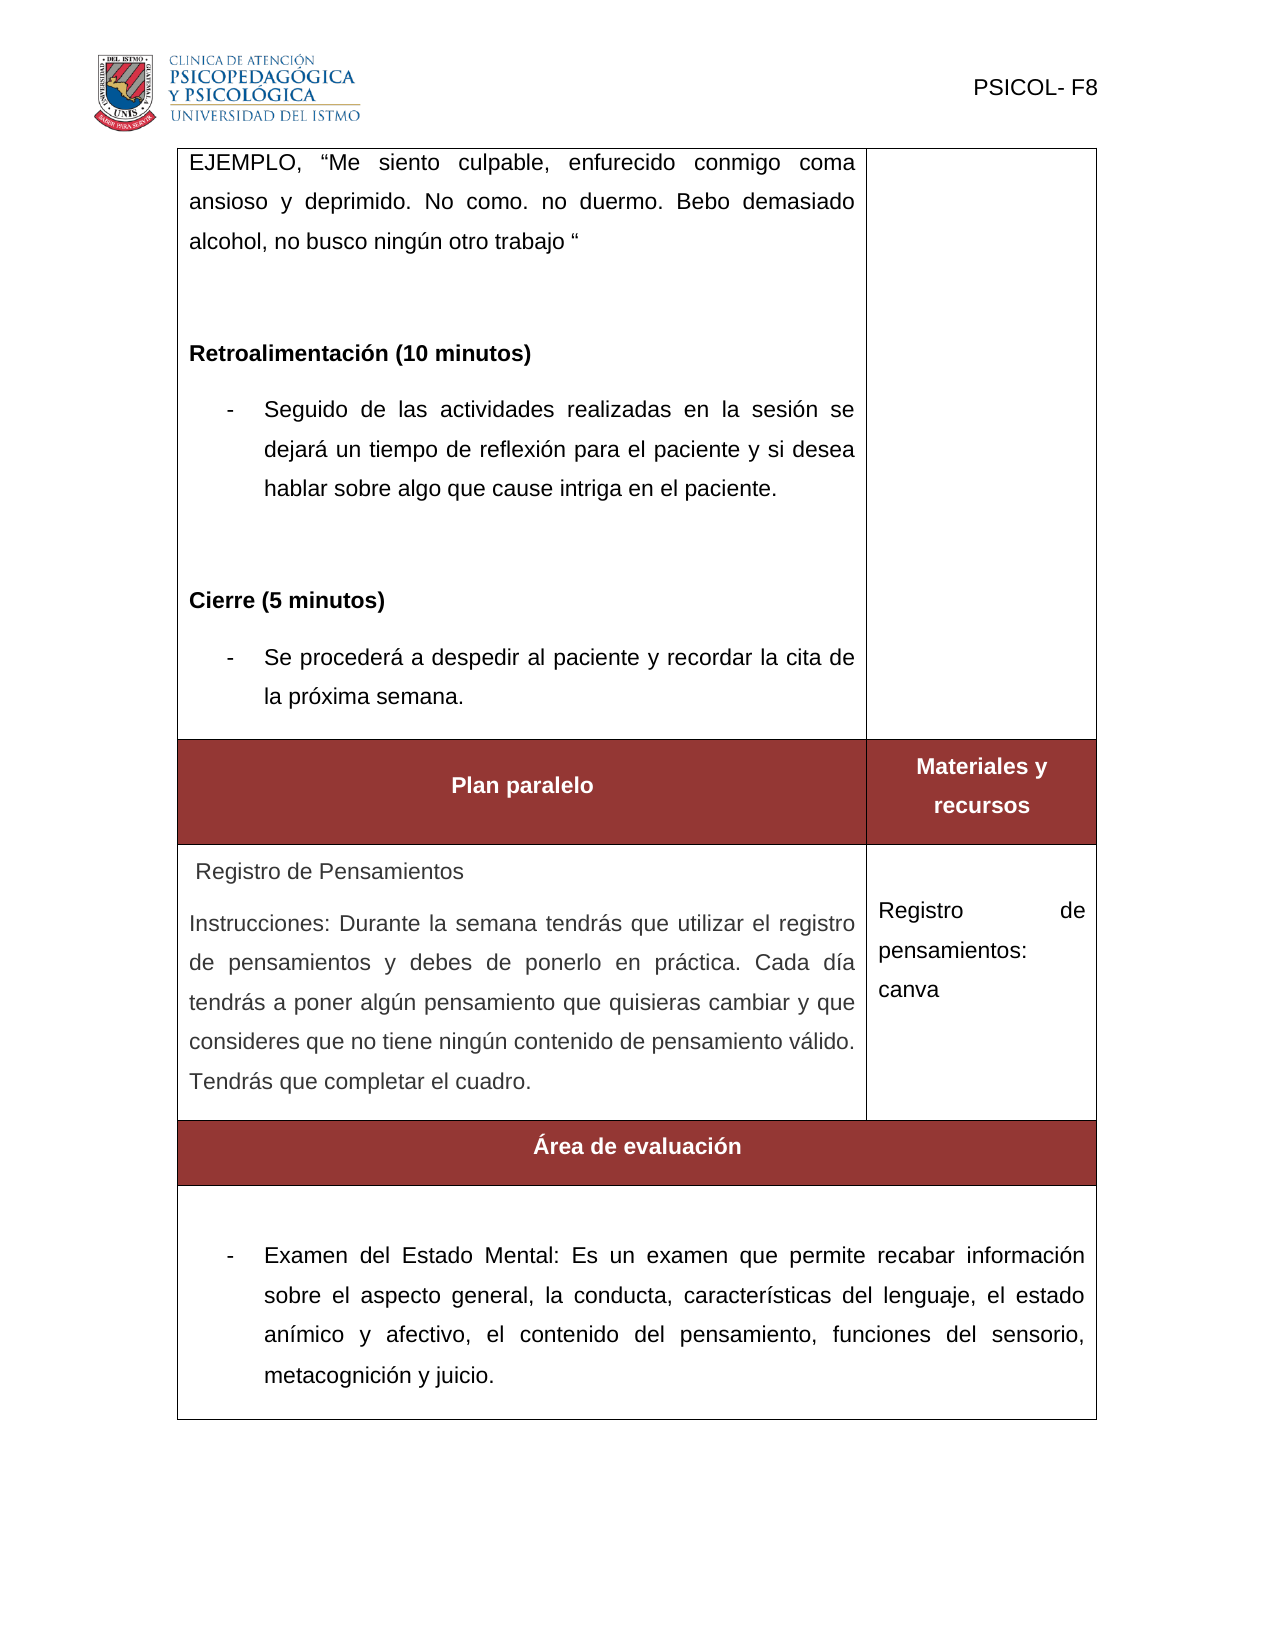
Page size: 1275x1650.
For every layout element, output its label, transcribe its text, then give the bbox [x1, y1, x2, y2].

table_cell Plan paralelo [178, 740, 866, 844]
table_cell Registro de pensamientos: canva [867, 845, 1096, 1119]
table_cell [178, 149, 866, 739]
picture [42, 25, 422, 166]
table_cell Registro de Pensamientos Instrucciones: Durante la semana tendrás que utilizar el registro de pensamientos y debes de ponerlo en práctica. Cada día tendrás a poner algún pensamiento que quisieras cambiar y que consideres que no tiene ningún contenido de pensamiento válido. Tendrás que completar el cuadro. [178, 845, 866, 1119]
table_cell Área de evaluación [178, 1121, 1096, 1185]
table_cell Examen del Estado Mental: Es un examen que permite recabar información sobre el aspecto general, la conducta, características del lenguaje, el estado anímico y afectivo, el contenido del pensamiento, funciones del sensorio, metacognición y juicio. [178, 1186, 1096, 1419]
table_cell Materiales y recursos [867, 740, 1096, 844]
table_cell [867, 149, 1096, 739]
